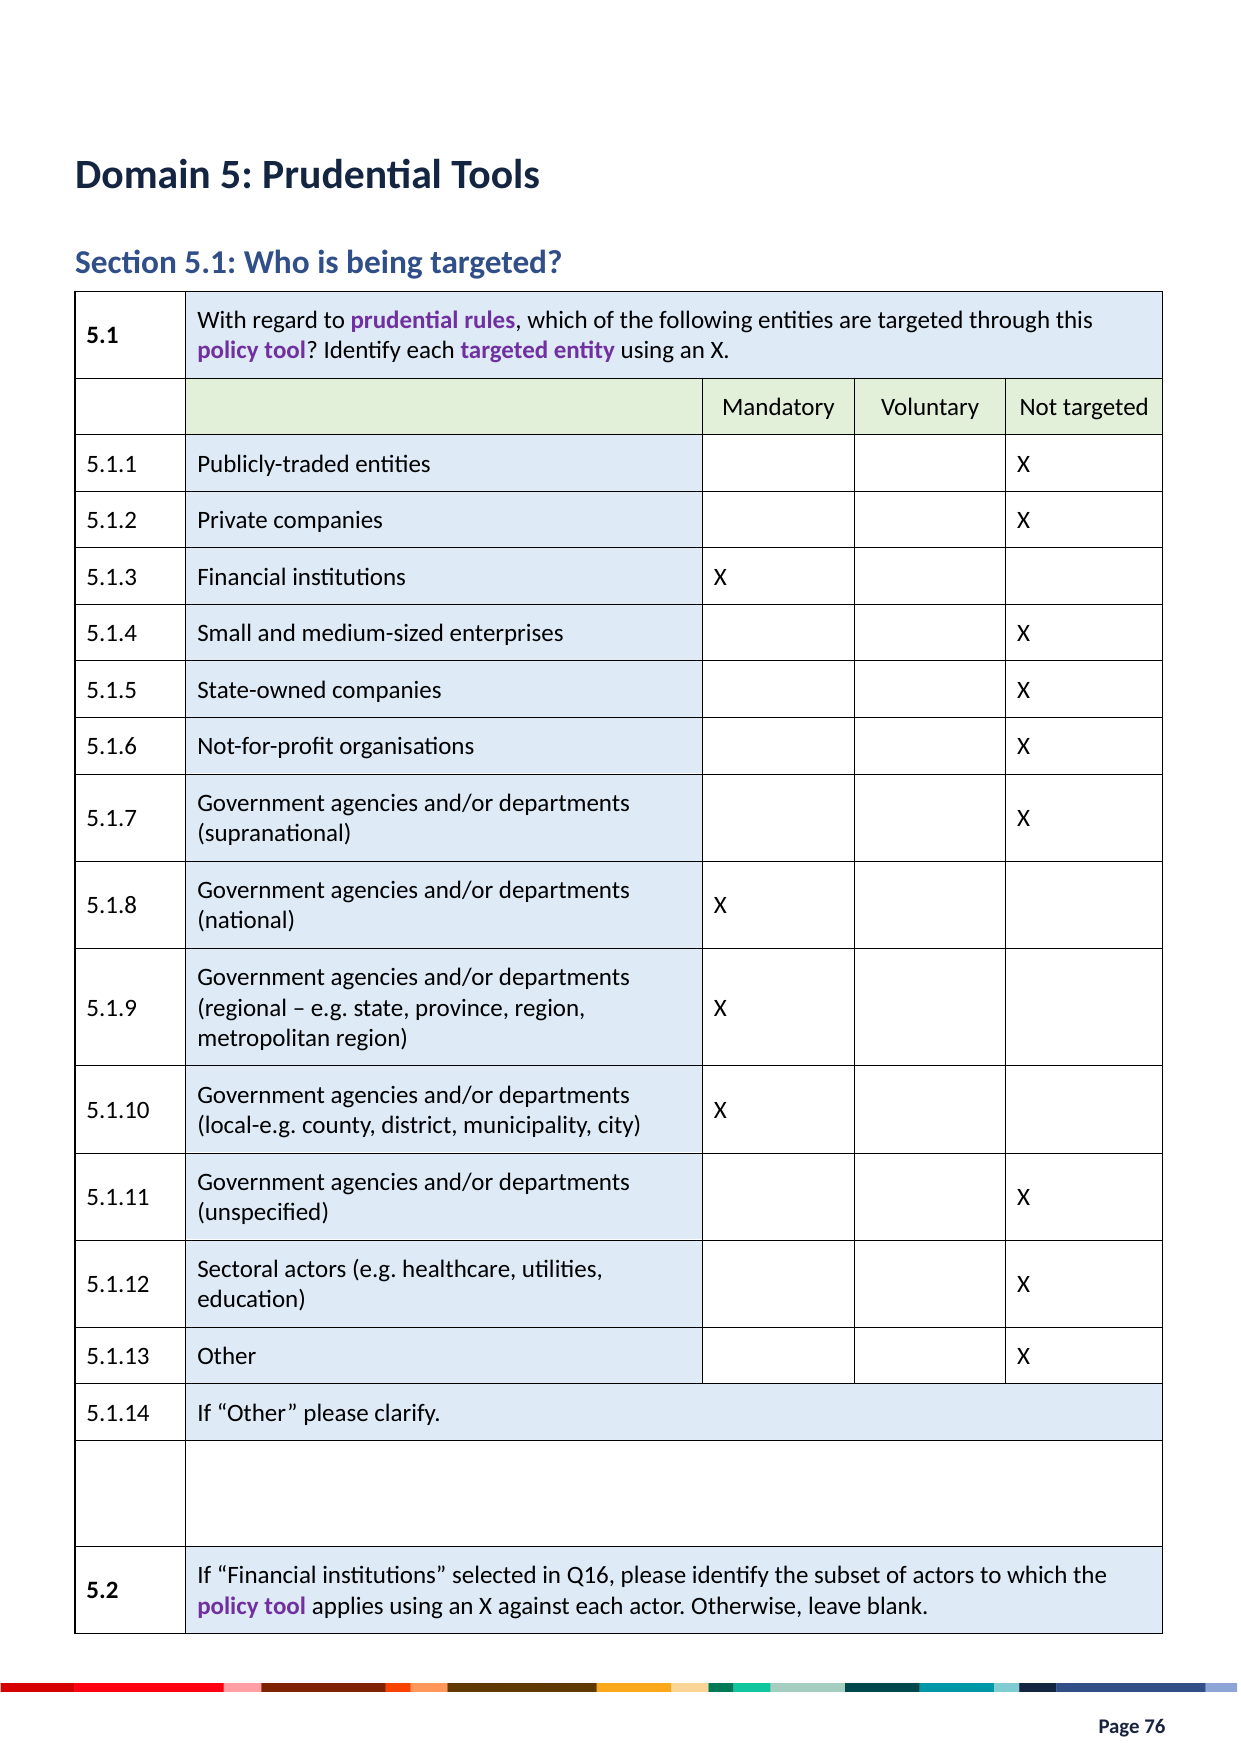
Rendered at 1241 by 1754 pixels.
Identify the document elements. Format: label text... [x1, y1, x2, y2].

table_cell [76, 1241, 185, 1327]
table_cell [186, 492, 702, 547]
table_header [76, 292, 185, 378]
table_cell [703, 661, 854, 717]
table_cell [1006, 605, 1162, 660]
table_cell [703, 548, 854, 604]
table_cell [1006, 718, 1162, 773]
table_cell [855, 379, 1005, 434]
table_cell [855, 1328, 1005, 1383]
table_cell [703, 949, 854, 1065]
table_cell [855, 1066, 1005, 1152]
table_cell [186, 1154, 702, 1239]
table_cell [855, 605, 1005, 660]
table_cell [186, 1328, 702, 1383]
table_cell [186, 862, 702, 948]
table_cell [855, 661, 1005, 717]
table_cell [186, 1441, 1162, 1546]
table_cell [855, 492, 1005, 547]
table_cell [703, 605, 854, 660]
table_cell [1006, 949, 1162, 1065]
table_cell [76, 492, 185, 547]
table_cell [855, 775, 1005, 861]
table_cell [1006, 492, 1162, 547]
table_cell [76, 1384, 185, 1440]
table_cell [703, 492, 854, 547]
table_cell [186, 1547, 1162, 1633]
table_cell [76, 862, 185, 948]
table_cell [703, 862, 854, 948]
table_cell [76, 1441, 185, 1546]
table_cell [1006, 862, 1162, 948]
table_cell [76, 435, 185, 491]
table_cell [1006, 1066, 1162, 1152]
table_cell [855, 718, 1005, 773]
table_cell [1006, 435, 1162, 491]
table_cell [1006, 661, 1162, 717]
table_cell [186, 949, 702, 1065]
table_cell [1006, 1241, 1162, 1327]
picture [0, 1683, 1236, 1692]
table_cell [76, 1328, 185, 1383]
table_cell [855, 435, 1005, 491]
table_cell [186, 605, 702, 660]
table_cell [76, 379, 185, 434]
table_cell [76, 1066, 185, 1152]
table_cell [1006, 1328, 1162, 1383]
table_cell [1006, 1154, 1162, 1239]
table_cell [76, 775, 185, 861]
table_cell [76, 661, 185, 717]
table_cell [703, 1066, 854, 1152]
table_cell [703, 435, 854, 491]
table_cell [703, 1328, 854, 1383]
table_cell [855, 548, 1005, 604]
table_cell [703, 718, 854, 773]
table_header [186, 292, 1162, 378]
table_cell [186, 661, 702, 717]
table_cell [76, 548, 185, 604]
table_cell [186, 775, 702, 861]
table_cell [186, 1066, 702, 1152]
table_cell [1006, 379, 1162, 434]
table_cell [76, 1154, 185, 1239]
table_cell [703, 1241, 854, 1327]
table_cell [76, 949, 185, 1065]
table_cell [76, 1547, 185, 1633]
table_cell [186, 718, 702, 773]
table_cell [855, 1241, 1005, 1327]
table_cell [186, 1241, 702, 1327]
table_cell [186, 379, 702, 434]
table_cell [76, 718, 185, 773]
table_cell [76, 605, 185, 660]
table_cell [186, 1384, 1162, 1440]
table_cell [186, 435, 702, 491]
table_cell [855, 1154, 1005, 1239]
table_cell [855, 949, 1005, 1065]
subtitle Domain 5: Prudential Tools [75, 148, 1165, 199]
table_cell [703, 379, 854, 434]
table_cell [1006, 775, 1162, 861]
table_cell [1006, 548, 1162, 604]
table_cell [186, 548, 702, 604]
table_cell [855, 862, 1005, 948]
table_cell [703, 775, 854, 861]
subtitle Section 5.1: Who is being targeted? [75, 241, 1165, 282]
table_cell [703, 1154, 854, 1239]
